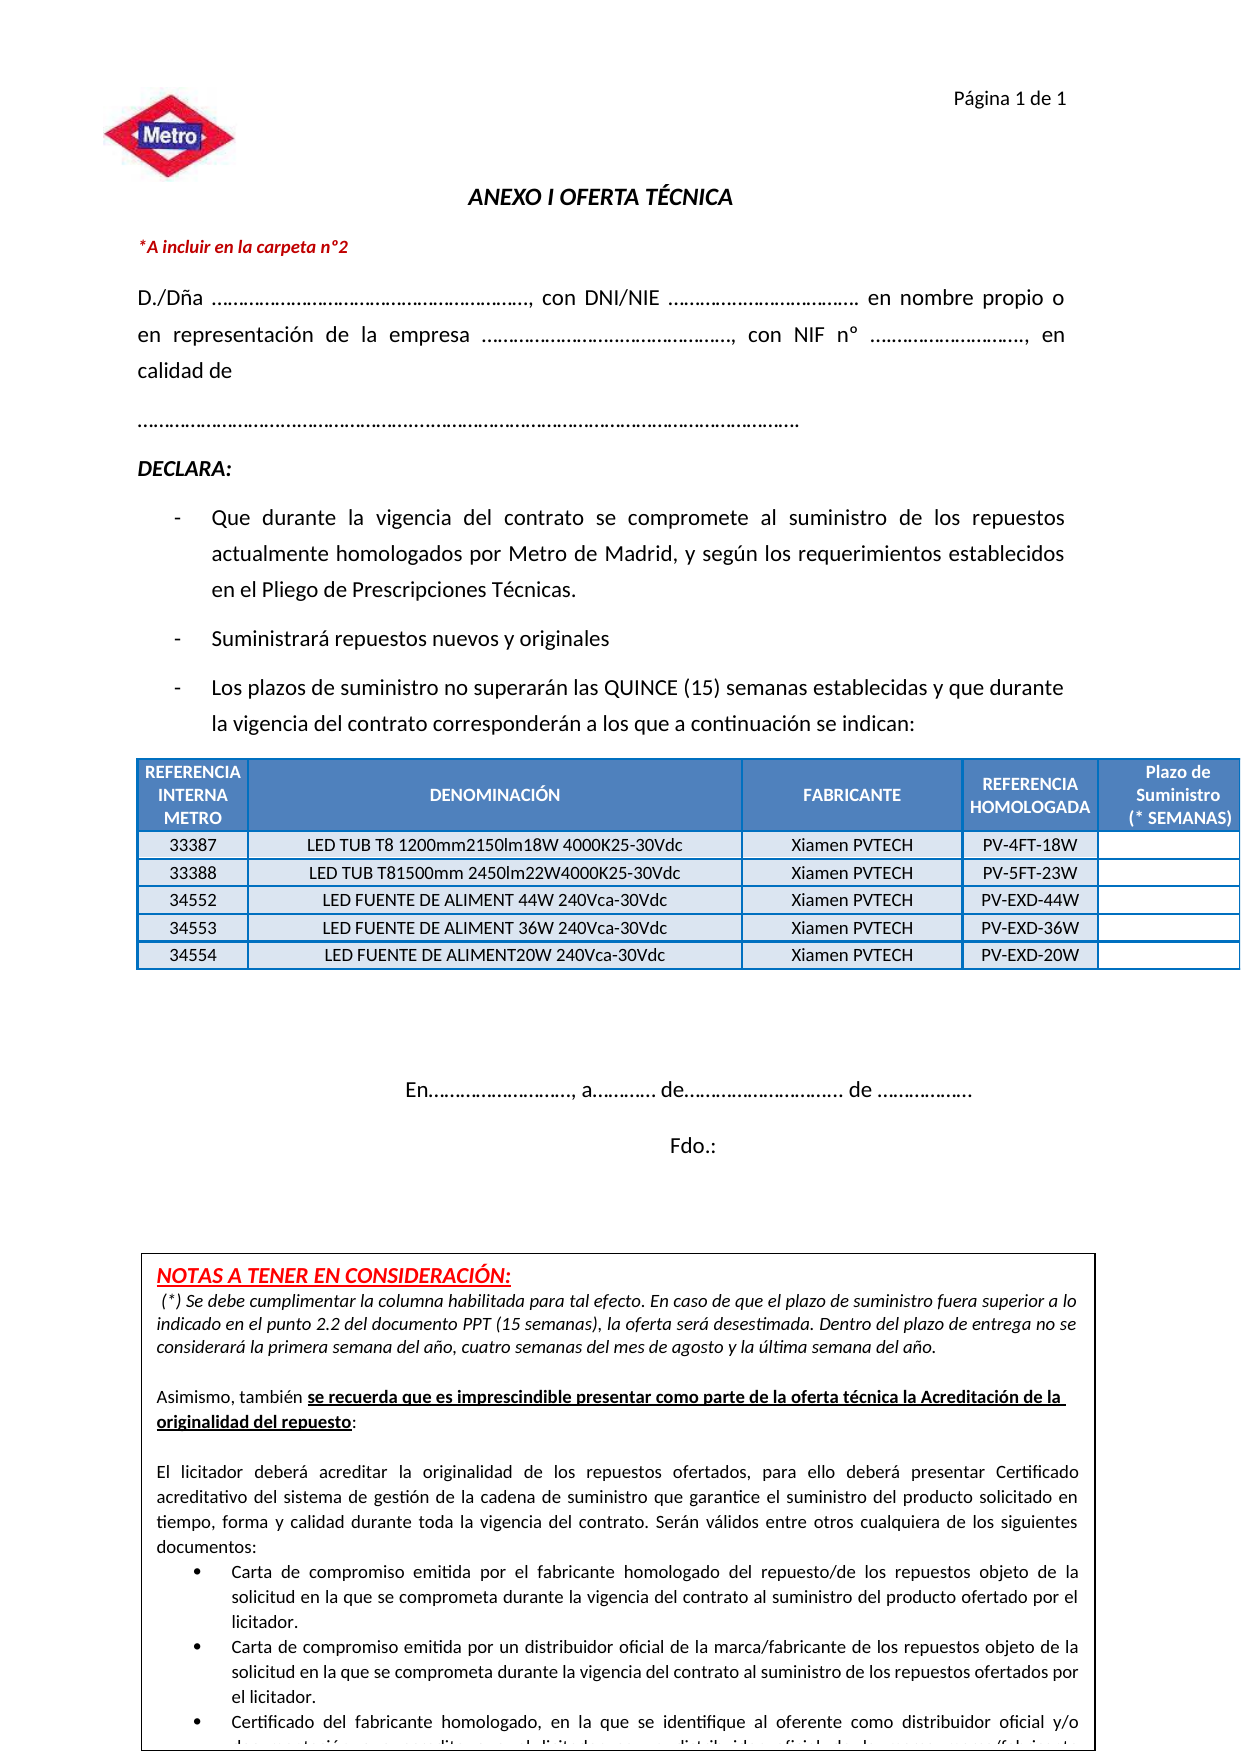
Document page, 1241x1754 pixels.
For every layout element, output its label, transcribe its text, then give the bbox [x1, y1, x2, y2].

table_cell 34554 [139, 943, 247, 968]
table_cell [1099, 860, 1239, 885]
table_cell LED TUB T81500mm 2450lm22W4000K25-30Vdc [249, 860, 741, 885]
table_cell [1099, 832, 1239, 857]
table_cell Xiamen PVTECH [743, 943, 961, 968]
subtitle ANEXO I OFERTA TÉCNICA [137, 181, 1066, 212]
table_cell 34552 [139, 887, 247, 913]
list Que durante la vigencia del contrato se compromete al suministro de los repuestos actualmente homologados por Metro de Madrid, y según los requerimientos establecidos en el Pliego de Prescripciones Técnicas. [174, 503, 1066, 603]
picture [103, 87, 238, 182]
table_cell PV-EXD-36W [964, 915, 1097, 940]
list Suministrará repuestos nuevos y originales [174, 624, 1066, 652]
table_header REFERENCIA INTERNA METRO [139, 760, 247, 830]
text D./Dña ……………………………………………………, con DNI/NIE …………..…………………. en nombre propio o en representación de la empresa ……………………..…………………, con NIF nº ….……………………., en calidad de [137, 283, 1066, 384]
text *A incluir en la carpeta nº2 [137, 233, 1066, 258]
table_cell Xiamen PVTECH [743, 832, 961, 857]
table_cell Xiamen PVTECH [743, 915, 961, 940]
list Los plazos de suministro no superarán las QUINCE (15) semanas establecidas y que durante la vigencia del contrato corresponderán a los que a continuación se indican: [174, 673, 1066, 737]
table_cell LED FUENTE DE ALIMENT 36W 240Vca-30Vdc [249, 915, 741, 940]
text DECLARA: [137, 454, 1066, 482]
table_cell Xiamen PVTECH [743, 887, 961, 913]
table_cell Xiamen PVTECH [743, 860, 961, 885]
table_cell [1099, 943, 1239, 968]
table_cell PV-5FT-23W [964, 860, 1097, 885]
table_header Plazo de Suministro (* SEMANAS) [1099, 760, 1239, 830]
table_cell LED FUENTE DE ALIMENT 44W 240Vca-30Vdc [249, 887, 741, 913]
table_cell 34553 [139, 915, 247, 940]
table_header REFERENCIA HOMOLOGADA [964, 760, 1097, 830]
text En………………………, a………… de………………………... de ……………… [137, 1075, 1066, 1103]
table_cell PV-EXD-20W [964, 943, 1097, 968]
table_cell 33388 [139, 860, 247, 885]
table_cell LED TUB T8 1200mm2150lm18W 4000K25-30Vdc [249, 832, 741, 857]
text Fdo.: [512, 1131, 1066, 1159]
table_cell 33387 [139, 832, 247, 857]
text ………………………...…………………....……………………………………………………………. [137, 405, 1066, 433]
table_cell [1099, 887, 1239, 913]
table_cell PV-EXD-44W [964, 887, 1097, 913]
table_cell LED FUENTE DE ALIMENT20W 240Vca-30Vdc [249, 943, 741, 968]
table_header FABRICANTE [743, 760, 961, 830]
table_cell PV-4FT-18W [964, 832, 1097, 857]
table_cell [1099, 915, 1239, 940]
table_header DENOMINACIÓN [249, 760, 741, 830]
